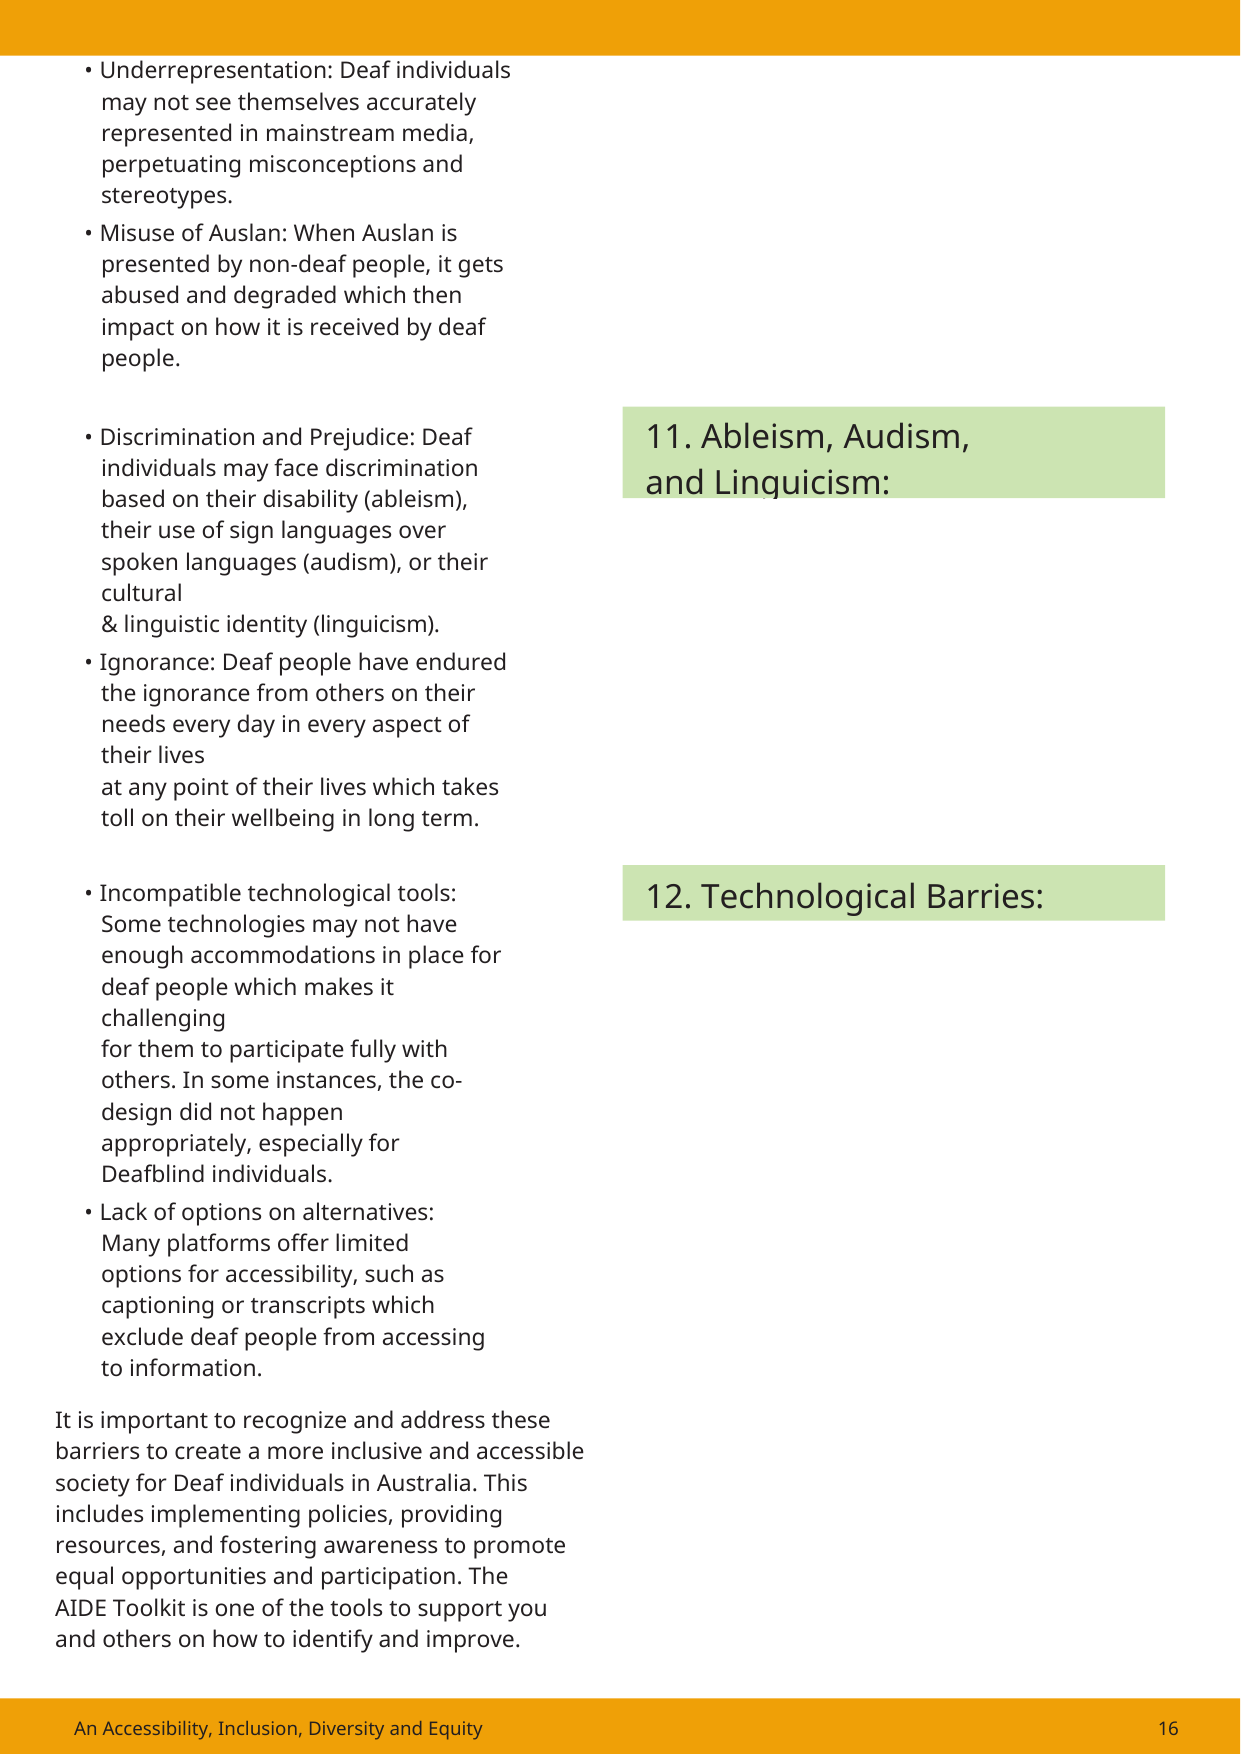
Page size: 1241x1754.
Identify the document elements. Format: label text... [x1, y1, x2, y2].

list Misuse of Auslan: When Auslan is presented by non-deaf people, it gets abused and degraded which then impact on how it is received by deaf people. [84, 217, 519, 373]
list Underrepresentation: Deaf individuals may not see themselves accurately represented in mainstream media, perpetuating misconceptions and stereotypes. [84, 54, 539, 210]
list Discrimination and Prejudice: Deaf individuals may face discrimination based on their disability (ableism), their use of sign languages over spoken languages (audism), or their cultural [84, 421, 499, 608]
text at any point of their lives which takes toll on their wellbeing in long term. [101, 771, 501, 833]
text for them to participate fully with others. In some instances, the co- design did not happen appropriately, especially for Deafblind individuals. [101, 1033, 501, 1189]
text & linguistic identity (linguicism). [101, 608, 586, 639]
list Ignorance: Deaf people have endured the ignorance from others on their needs every day in every aspect of their lives [84, 646, 524, 771]
list Incompatible technological tools: Some technologies may not have enough accommodations in place for deaf people which makes it challenging [84, 877, 509, 1033]
text AIDE Toolkit is one of the tools to support you and others on how to identify and improve. [55, 1591, 562, 1654]
list Lack of options on alternatives: Many platforms offer limited options for accessibility, such as captioning or transcripts which exclude deaf people from accessing to information. [84, 1196, 489, 1383]
text It is important to recognize and address these barriers to create a more inclusive and accessible society for Deaf individuals in Australia. This includes implementing policies, providing resources, and fostering awareness to promote equal opportunities and participation. The [55, 1404, 586, 1591]
